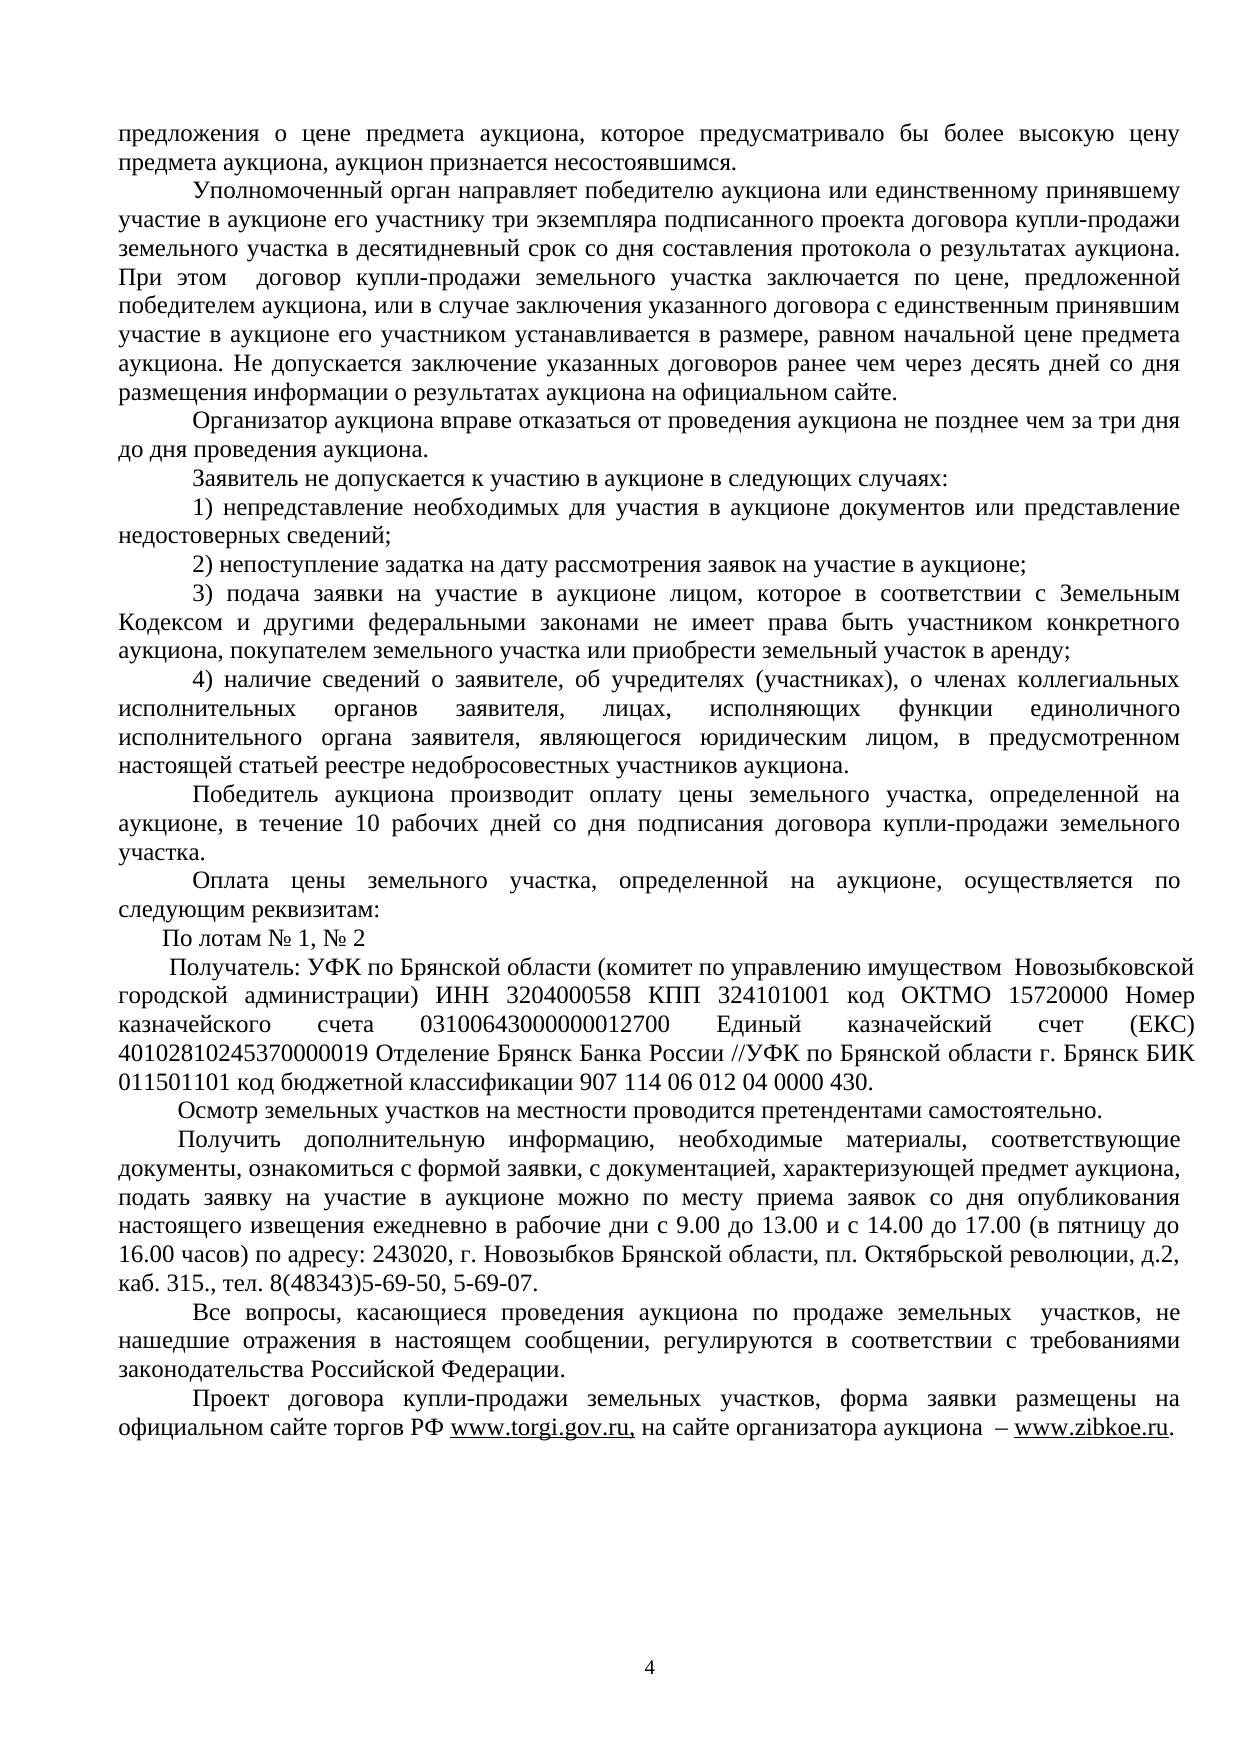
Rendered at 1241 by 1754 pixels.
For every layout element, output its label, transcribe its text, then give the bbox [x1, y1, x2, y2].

text Оплата цены земельного участка, определенной на аукционе, осуществляется по следующим реквизитам: [118, 866, 1181, 923]
text 3) подача заявки на участие в аукционе лицом, которое в соответствии с Земельным Кодексом и другими федеральными законами не имеет права быть участником конкретного аукциона, покупателем земельного участка или приобрести земельный участок в аренду; [118, 578, 1181, 664]
text 4) наличие сведений о заявителе, об учредителях (участниках), о членах коллегиальных исполнительных органов заявителя, лицах, исполняющих функции единоличного исполнительного органа заявителя, являющегося юридическим лицом, в предусмотренном настоящей статьей реестре недобросовестных участников аукциона. [118, 664, 1181, 779]
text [118, 118, 1181, 176]
text 2) непоступление задатка на дату рассмотрения заявок на участие в аукционе; [118, 549, 1181, 578]
text По лотам № 1, № 2 [118, 923, 1196, 952]
text Победитель аукциона производит оплату цены земельного участка, определенной на аукционе, в течение 10 рабочих дней со дня подписания договора купли-продажи земельного участка. [118, 779, 1181, 866]
text Осмотр земельных участков на местности проводится претендентами самостоятельно. [118, 1096, 1181, 1124]
text Получатель: УФК по Брянской области (комитет по управлению имуществом Новозыбковской городской администрации) ИНН 3204000558 КПП 324101001 код ОКТМО 15720000 Номер казначейского счета 03100643000000012700 Единый казначейский счет (ЕКС) 40102810245370000019 Отделение Брянск Банка России //УФК по Брянской области г. Брянск БИК 011501101 код бюджетной классификации 907 114 06 012 04 0000 430. [118, 952, 1196, 1096]
text Все вопросы, касающиеся проведения аукциона по продаже земельных участков, не нашедшие отражения в настоящем сообщении, регулируются в соответствии с требованиями законодательства Российской Федерации. [118, 1297, 1181, 1383]
text 1) непредставление необходимых для участия в аукционе документов или представление недостоверных сведений; [118, 492, 1181, 549]
text Проект договора купли-продажи земельных участков, форма заявки размещены на официальном сайте торгов РФ www.torgi.gov.ru, на сайте организатора аукциона – www.zibkoe.ru. [118, 1383, 1181, 1441]
text Получить дополнительную информацию, необходимые материалы, соответствующие документы, ознакомиться с формой заявки, с документацией, характеризующей предмет аукциона, подать заявку на участие в аукционе можно по месту приема заявок со дня опубликования настоящего извещения ежедневно в рабочие дни с 9.00 до 13.00 и с 14.00 до 17.00 (в пятницу до 16.00 часов) по адресу: 243020, г. Новозыбков Брянской области, пл. Октябрьской революции, д.2, каб. 315., тел. 8(48343)5-69-50, 5-69-07. [118, 1124, 1181, 1297]
text Уполномоченный орган направляет победителю аукциона или единственному принявшему участие в аукционе его участнику три экземпляра подписанного проекта договора купли-продажи земельного участка в десятидневный срок со дня составления протокола о результатах аукциона. При этом договор купли-продажи земельного участка заключается по цене, предложенной победителем аукциона, или в случае заключения указанного договора с единственным принявшим участие в аукционе его участником устанавливается в размере, равном начальной цене предмета аукциона. Не допускается заключение указанных договоров ранее чем через десять дней со дня размещения информации о результатах аукциона на официальном сайте. [118, 176, 1181, 406]
text Организатор аукциона вправе отказаться от проведения аукциона не позднее чем за три дня до дня проведения аукциона. [118, 406, 1181, 463]
text Заявитель не допускается к участию в аукционе в следующих случаях: [118, 463, 1181, 492]
